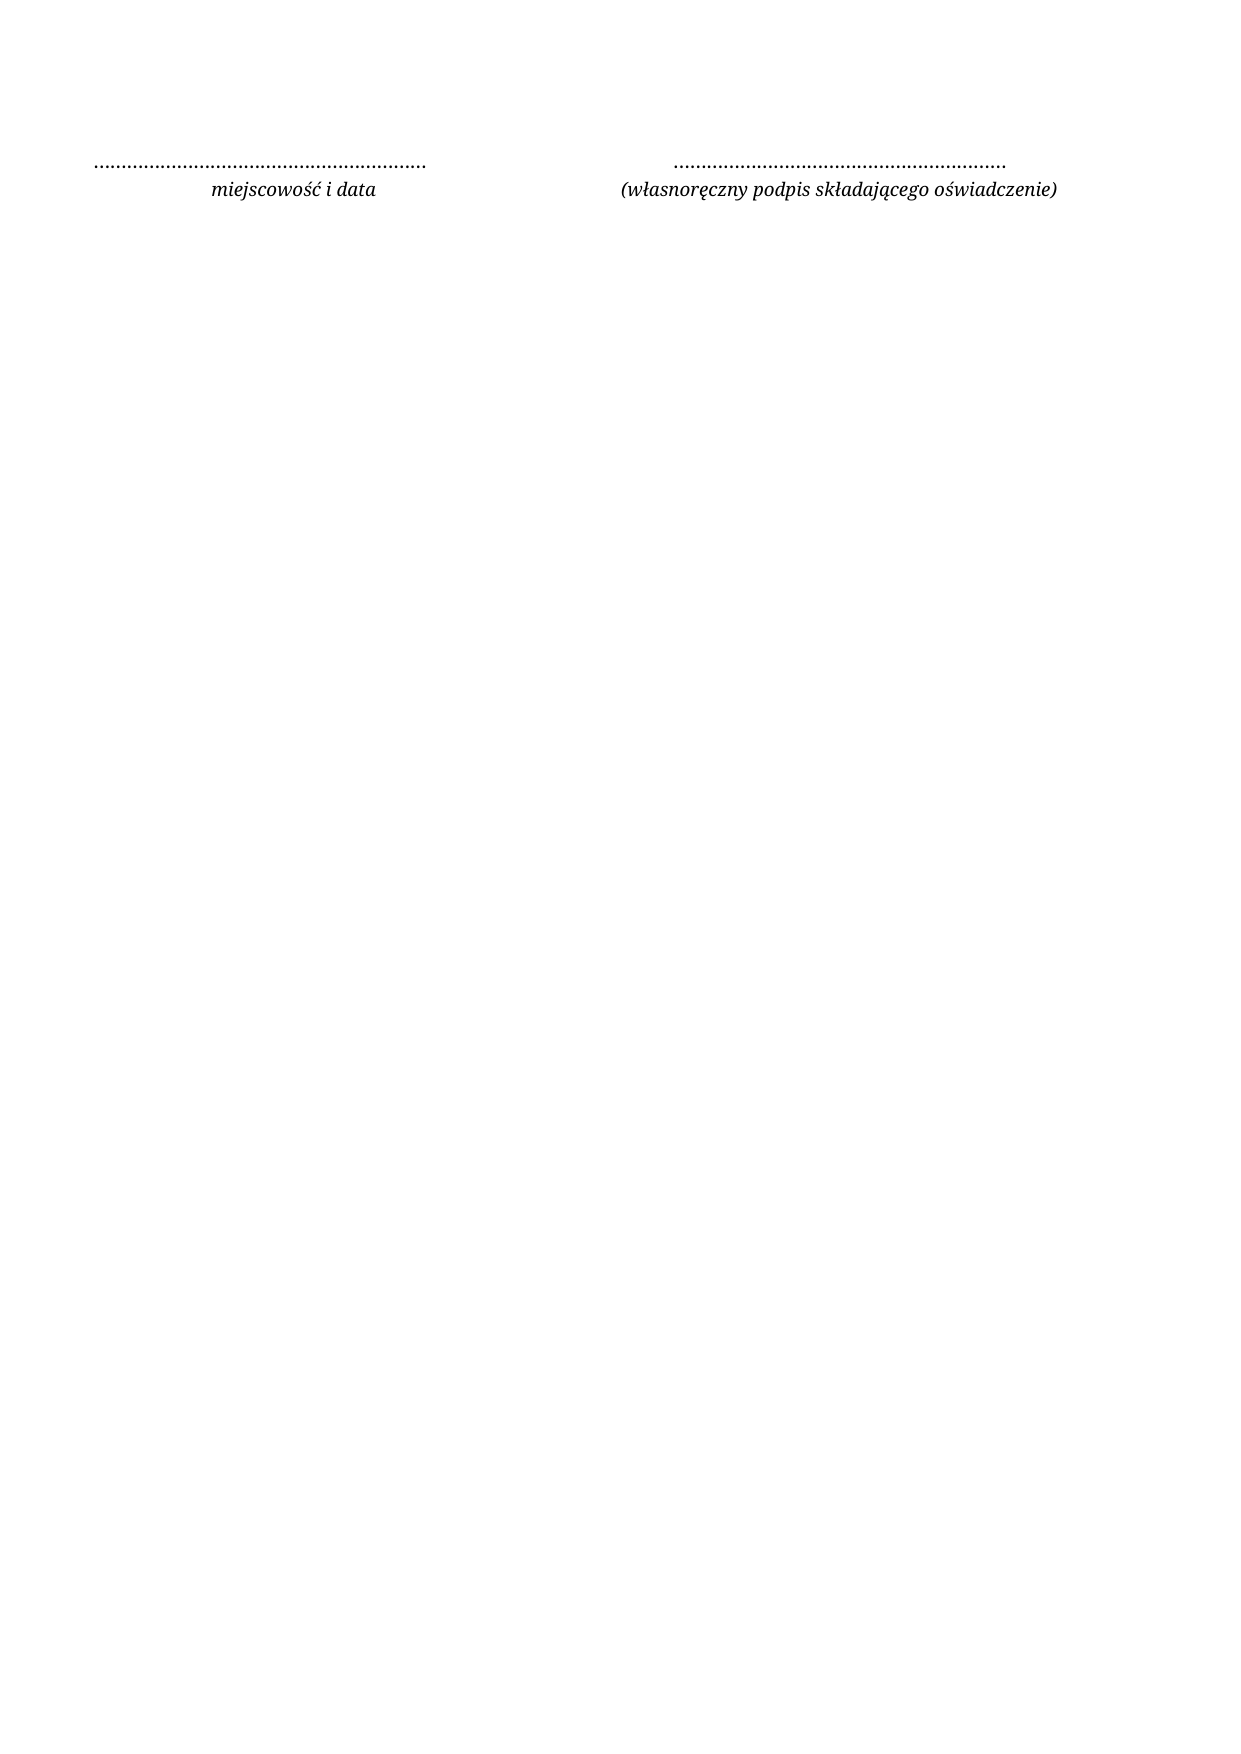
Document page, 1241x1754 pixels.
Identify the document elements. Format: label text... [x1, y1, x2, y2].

table_header …………………………………………………… (własnoręczny podpis składającego oświadczenie) [587, 148, 1093, 204]
table_header …………………………………………………… miejscowość i data [82, 148, 587, 204]
